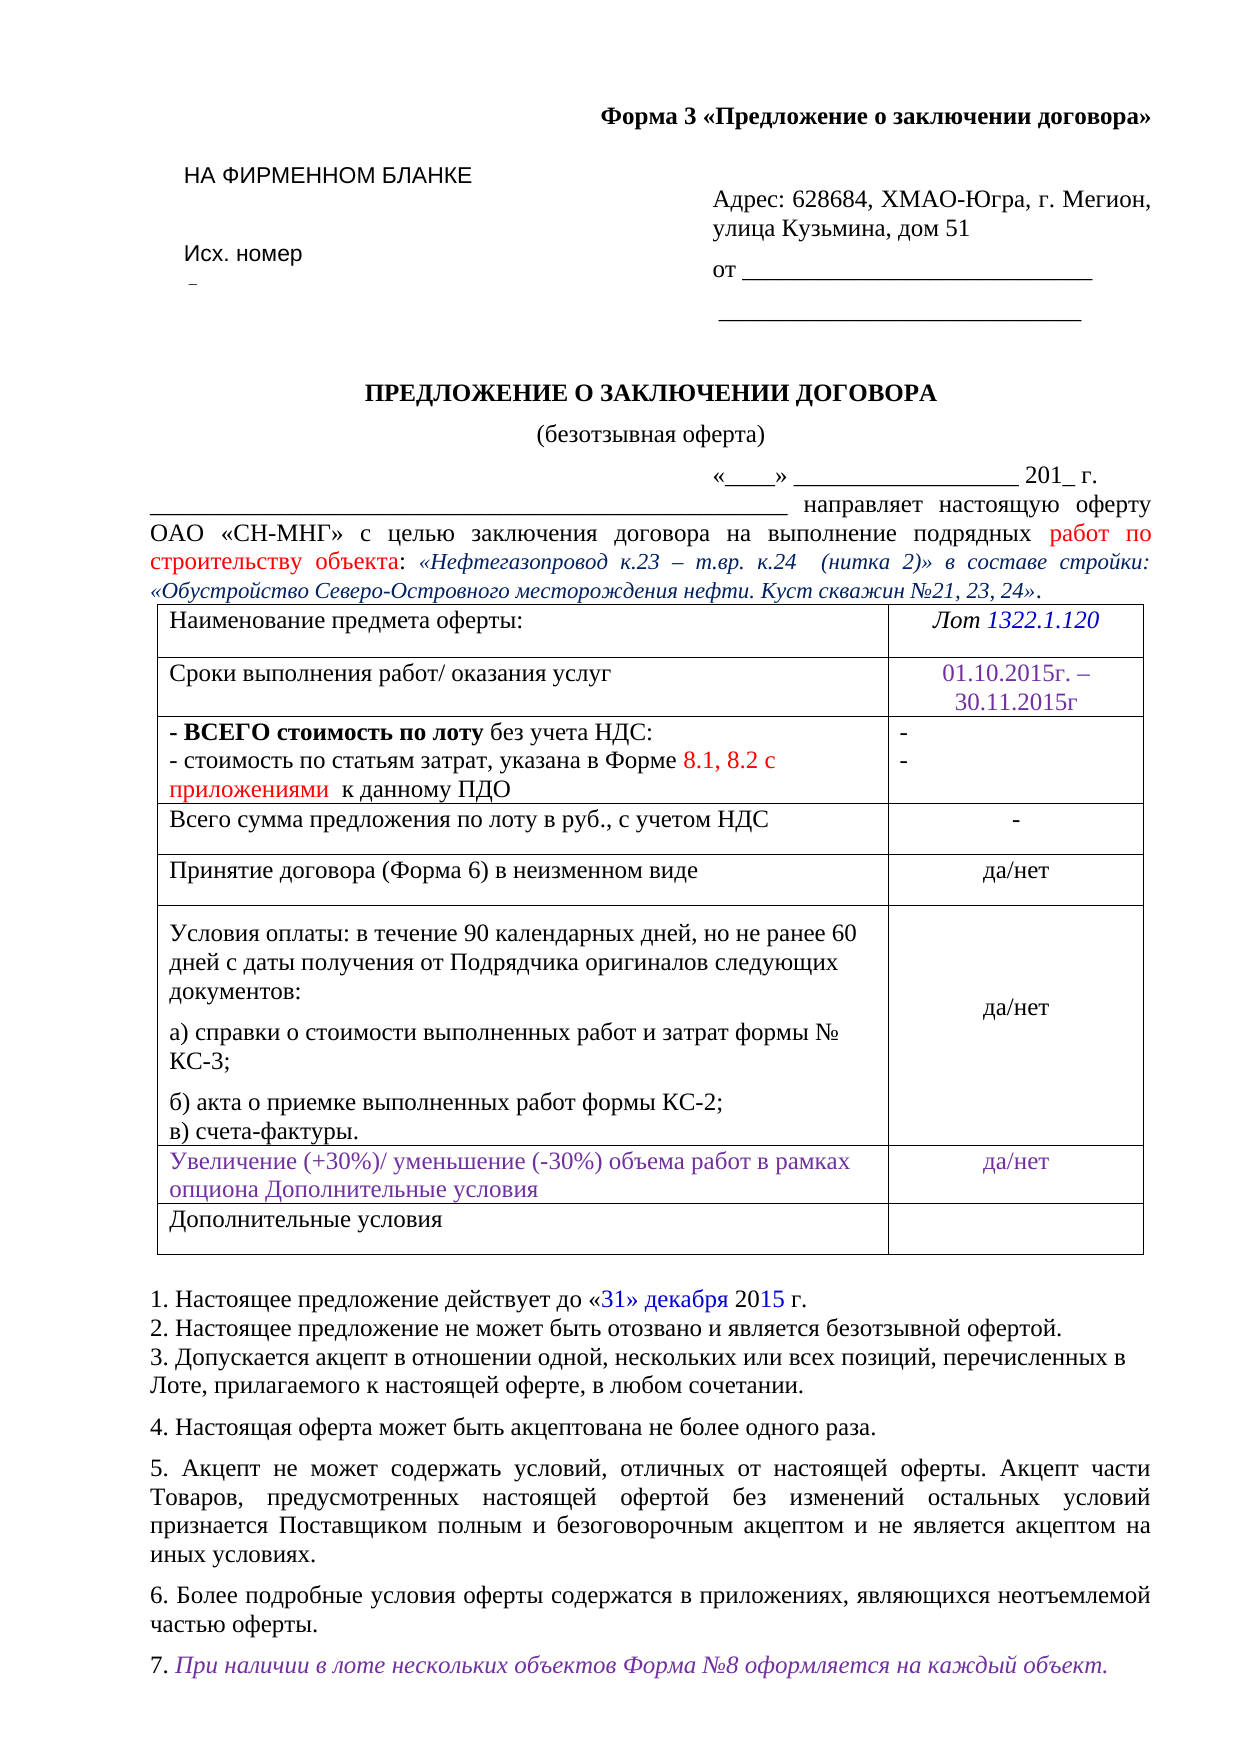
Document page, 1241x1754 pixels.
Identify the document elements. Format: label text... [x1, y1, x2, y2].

table_cell да/нет [889, 855, 1143, 905]
table_cell - ВСЕГО стоимость по лоту без учета НДС: - стоимость по статьям затрат, указана в Форме 8.1, 8.2 с приложениями к данному ПДО [158, 717, 888, 803]
table_cell Принятие договора (Форма 6) в неизменном виде [158, 855, 888, 905]
text «____» __________________ 201_ г. [712, 460, 1152, 489]
table_header Лот 1322.1.120 [889, 605, 1143, 657]
text _____________________________ [712, 295, 1152, 324]
table_header Наименование предмета оферты: [158, 605, 888, 657]
table_cell [889, 1204, 1143, 1254]
table_cell Условия оплаты: в течение 90 календарных дней, но не ранее 60 дней с даты получения от Подрядчика оригиналов следующих документов: а) справки о стоимости выполненных работ и затрат формы № КС-3; б) акта о приемке выполненных работ формы КС-2; в) счета-фактуры. [158, 906, 888, 1145]
text 4. Настоящая оферта может быть акцептована не более одного раза. [150, 1412, 1152, 1440]
text от ____________________________ [712, 254, 1152, 283]
table_cell Всего сумма предложения по лоту в руб., с учетом НДС [158, 804, 888, 854]
table_cell да/нет [889, 906, 1143, 1145]
table_cell - [889, 804, 1143, 854]
text 3. Допускается акцепт в отношении одной, нескольких или всех позиций, перечисленных в Лоте, прилагаемого к настоящей оферте, в любом сочетании. [150, 1342, 1152, 1399]
table_cell Увеличение (+30%)/ уменьшение (-30%) объема работ в рамках опциона Дополнительные условия [158, 1146, 888, 1203]
text 6. Более подробные условия оферты содержатся в приложениях, являющихся неотъемлемой частью оферты. [150, 1580, 1152, 1638]
text 2. Настоящее предложение не может быть отозвано и является безотзывной офертой. [150, 1313, 1152, 1342]
text ПРЕДЛОЖЕНИЕ О ЗАКЛЮЧЕНИИ ДОГОВОРА [150, 378, 1152, 406]
text Форма 3 «Предложение о заключении договора» [150, 101, 1152, 130]
text 1. Настоящее предложение действует до «31» декабря 2015 г. [150, 1284, 1152, 1313]
text 5. Акцепт не может содержать условий, отличных от настоящей оферты. Акцепт части Товаров, предусмотренных настоящей офертой без изменений остальных условий признается Поставщиком полным и безоговорочным акцептом и не является акцептом на иных условиях. [150, 1453, 1152, 1568]
text ___________________________________________________ направляет настоящую оферту ОАО «СН-МНГ» с целью заключения договора на выполнение подрядных работ по строительству объекта: «Нефтегазопровод к.23 – т.вр. к.24 (нитка 2)» в составе стройки: «Обустройство Северо-Островного месторождения нефти. Куст скважин №21, 23, 24». [150, 489, 1152, 604]
table_cell Дополнительные условия [158, 1204, 888, 1254]
table_cell 01.10.2015г. – 30.11.2015г [889, 658, 1143, 716]
text Адрес: 628684, ХМАО-Югра, г. Мегион, улица Кузьмина, дом 51 [712, 184, 1152, 241]
table_cell - - [889, 717, 1143, 803]
text (безотзывная оферта) [150, 419, 1152, 448]
text 7. При наличии в лоте нескольких объектов Форма №8 оформляется на каждый объект. [150, 1650, 1152, 1679]
table_cell Сроки выполнения работ/ оказания услуг [158, 658, 888, 716]
table_cell да/нет [889, 1146, 1143, 1203]
